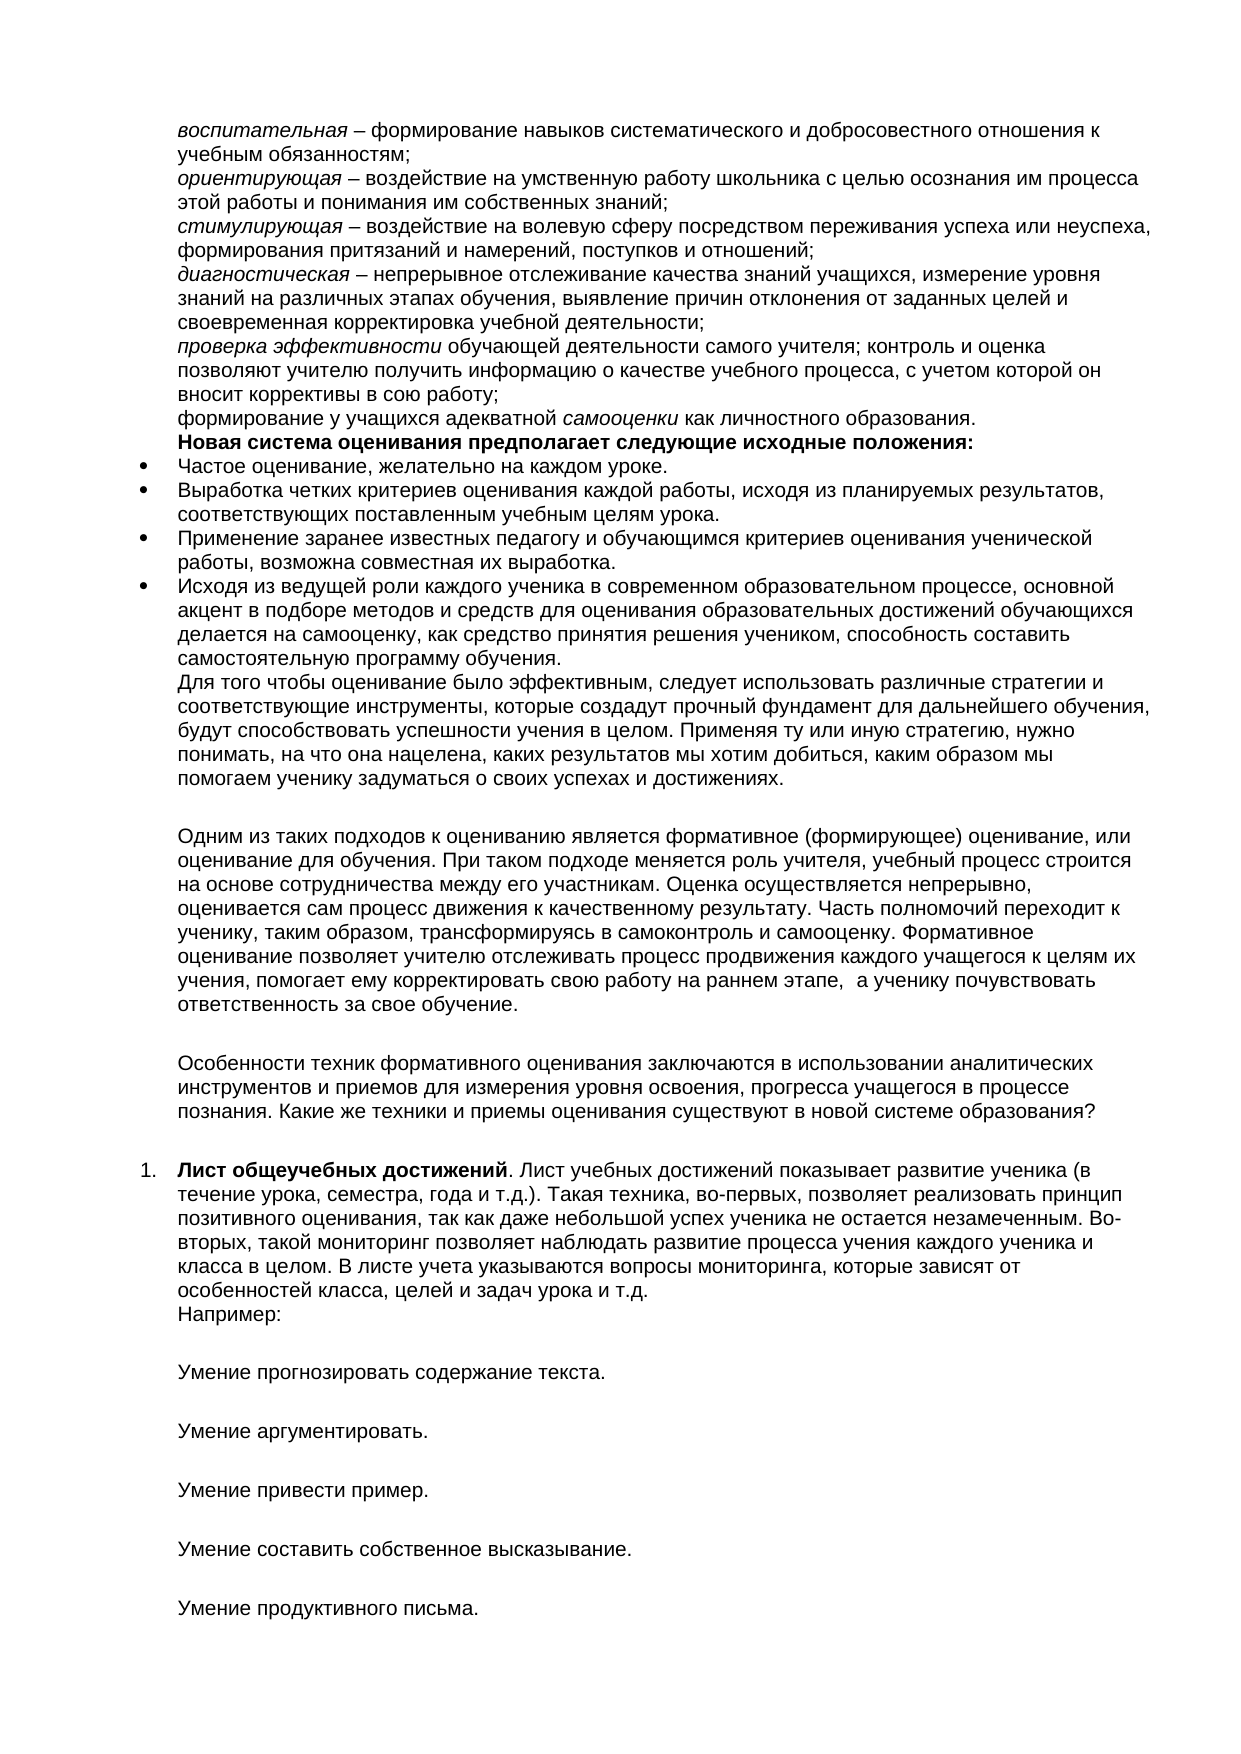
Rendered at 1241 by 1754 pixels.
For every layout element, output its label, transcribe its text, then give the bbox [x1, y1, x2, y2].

text Для того чтобы оценивание было эффективным, следует использовать различные стратегии и соответствующие инструменты, которые создадут прочный фундамент для дальнейшего обучения, будут способствовать успешности учения в целом. Применяя ту или иную стратегию, нужно понимать, на что она нацелена, каких результатов мы хотим добиться, каким образом мы помогаем ученику задуматься о своих успехах и достижениях. [177, 669, 1152, 789]
text ориентирующая – воздействие на умственную работу школьника с целью осознания им процесса этой работы и понимания им собственных знаний; [177, 166, 1152, 214]
text воспитательная – формирование навыков систематического и добросовестного отношения к учебным обязанностям; [177, 118, 1152, 166]
text Новая система оценивания предполагает следующие исходные положения: [177, 429, 1152, 453]
list Выработка четких критериев оценивания каждой работы, исходя из планируемых результатов, соответствующих поставленным учебным целям урока. [140, 478, 1152, 526]
text Умение прогнозировать содержание текста. [177, 1360, 1152, 1384]
text Умение продуктивного письма. [177, 1596, 1152, 1619]
list Применение заранее известных педагогу и обучающимся критериев оценивания ученической работы, возможна совместная их выработка. [140, 526, 1152, 574]
text Особенности техник формативного оценивания заключаются в использовании аналитических инструментов и приемов для измерения уровня освоения, прогресса учащегося в процессе познания. Какие же техники и приемы оценивания существуют в новой системе образования? [177, 1051, 1152, 1123]
text стимулирующая – воздействие на волевую сферу посредством переживания успеха или неуспеха, формирования притязаний и намерений, поступков и отношений; [177, 214, 1152, 262]
text Умение привести пример. [177, 1478, 1152, 1502]
list Исходя из ведущей роли каждого ученика в современном образовательном процессе, основной акцент в подборе методов и средств для оценивания образовательных достижений обучающихся делается на самооценку, как средство принятия решения учеником, способность составить самостоятельную программу обучения. [140, 574, 1152, 669]
text диагностическая – непрерывное отслеживание качества знаний учащихся, измерение уровня знаний на различных этапах обучения, выявление причин отклонения от заданных целей и своевременная корректировка учебной деятельности; [177, 262, 1152, 334]
text формирование у учащихся адекватной самооценки как личностного образования. [177, 406, 1152, 429]
text Одним из таких подходов к оцениванию является формативное (формирующее) оценивание, или оценивание для обучения. При таком подходе меняется роль учителя, учебный процесс строится на основе сотрудничества между его участникам. Оценка осуществляется непрерывно, оценивается сам процесс движения к качественному результату. Часть полномочий переходит к ученику, таким образом, трансформируясь в самоконтроль и самооценку. Формативное оценивание позволяет учителю отслеживать процесс продвижения каждого учащегося к целям их учения, помогает ему корректировать свою работу на раннем этапе, а ученику почувствовать ответственность за свое обучение. [177, 824, 1152, 1016]
list Лист общеучебных достижений. Лист учебных достижений показывает развитие ученика (в течение урока, семестра, года и т.д.). Такая техника, во-первых, позволяет реализовать принцип позитивного оценивания, так как даже небольшой успех ученика не остается незамеченным. Во-вторых, такой мониторинг позволяет наблюдать развитие процесса учения каждого ученика и класса в целом. В листе учета указываются вопросы мониторинга, которые зависят от особенностей класса, целей и задач урока и т.д. [140, 1158, 1152, 1301]
text Например: [177, 1301, 1152, 1325]
text Умение составить собственное высказывание. [177, 1537, 1152, 1561]
text проверка эффективности обучающей деятельности самого учителя; контроль и оценка позволяют учителю получить информацию о качестве учебного процесса, с учетом которой он вносит коррективы в сою работу; [177, 334, 1152, 406]
list Частое оценивание, желательно на каждом уроке. [140, 453, 1152, 478]
text Умение аргументировать. [177, 1419, 1152, 1443]
